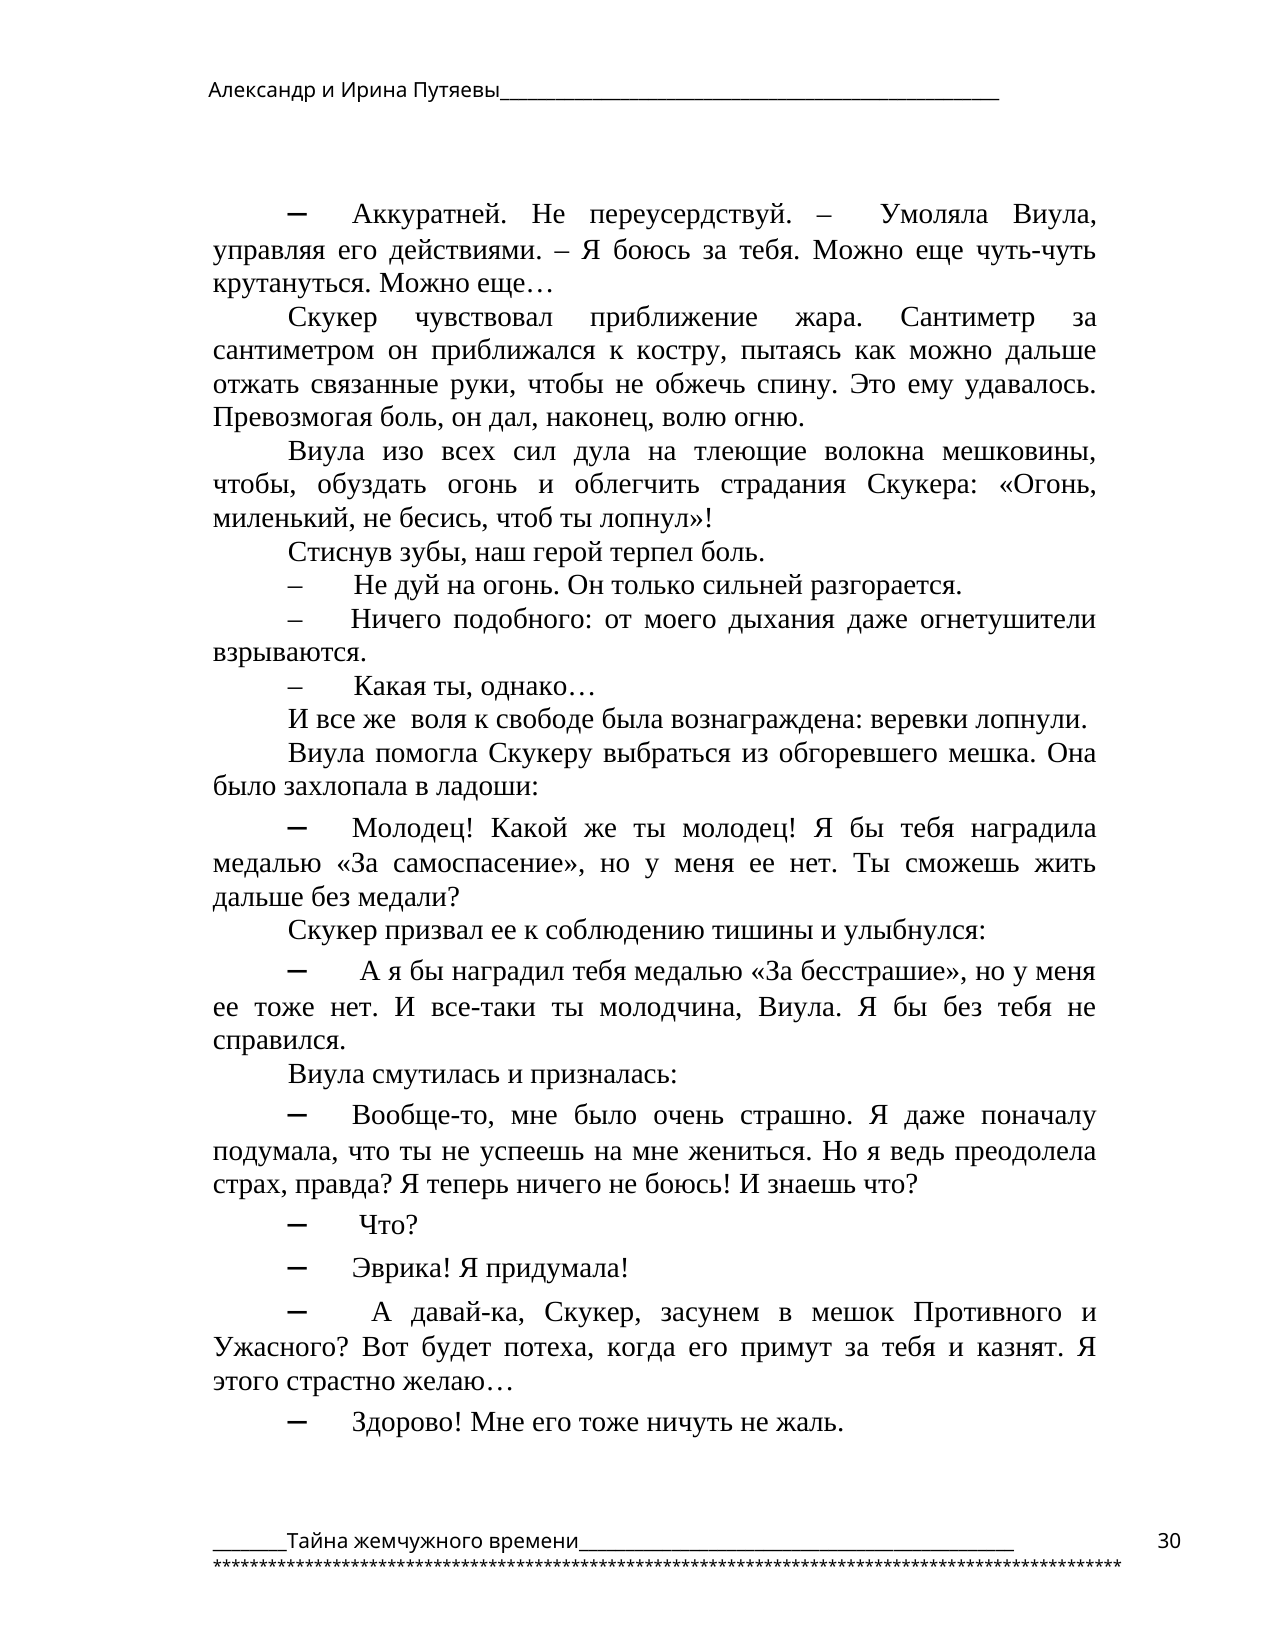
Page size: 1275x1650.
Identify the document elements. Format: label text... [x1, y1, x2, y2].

text Скукер призвал ее к соблюдению тишины и улыбнулся: [213, 912, 1097, 946]
list А я бы наградил тебя медалью «За бесстрашие», но у меня ее тоже нет. И все-таки ты молодчина, Виула. Я бы без тебя не справился. [213, 946, 1097, 1056]
list Что? [213, 1200, 1097, 1243]
list Вообще-то, мне было очень страшно. Я даже поначалу подумала, что ты не успеешь на мне жениться. Но я ведь преодолела страх, правда? Я теперь ничего не боюсь! И знаешь что? [213, 1089, 1097, 1200]
list Молодец! Какой же ты молодец! Я бы тебя наградила медалью «За самоспасение», но у меня ее нет. Ты сможешь жить дальше без медали? [213, 802, 1097, 912]
text Скукер чувствовал приближение жара. Сантиметр за сантиметром он приближался к костру, пытаясь как можно дальше отжать связанные руки, чтобы не обжечь спину. Это ему удавалось. Превозмогая боль, он дал, наконец, волю огню. [213, 299, 1097, 433]
text – Какая ты, однако… [213, 668, 1097, 701]
text И все же воля к свободе была вознаграждена: веревки лопнули. [213, 701, 1097, 735]
list Эврика! Я придумала! [213, 1243, 1097, 1286]
text Виула смутилась и призналась: [213, 1056, 1097, 1089]
list Здорово! Мне его тоже ничуть не жаль. [213, 1396, 1097, 1439]
text – Не дуй на огонь. Он только сильней разгорается. [213, 567, 1097, 601]
list А давай-ка, Скукер, засунем в мешок Противного и Ужасного? Вот будет потеха, когда его примут за тебя и казнят. Я этого страстно желаю… [213, 1286, 1097, 1396]
text Стиснув зубы, наш герой терпел боль. [213, 534, 1097, 567]
text Виула изо всех сил дула на тлеющие волокна мешковины, чтобы, обуздать огонь и облегчить страдания Скукера: «Огонь, миленький, не бесись, чтоб ты лопнул»! [213, 433, 1097, 534]
list Аккуратней. Не переусердствуй. – Умоляла Виула, управляя его действиями. – Я боюсь за тебя. Можно еще чуть-чуть крутануться. Можно еще… [213, 189, 1097, 299]
text Виула помогла Скукеру выбраться из обгоревшего мешка. Она было захлопала в ладоши: [213, 735, 1097, 802]
text – Ничего подобного: от моего дыхания даже огнетушители взрываются. [213, 601, 1097, 668]
